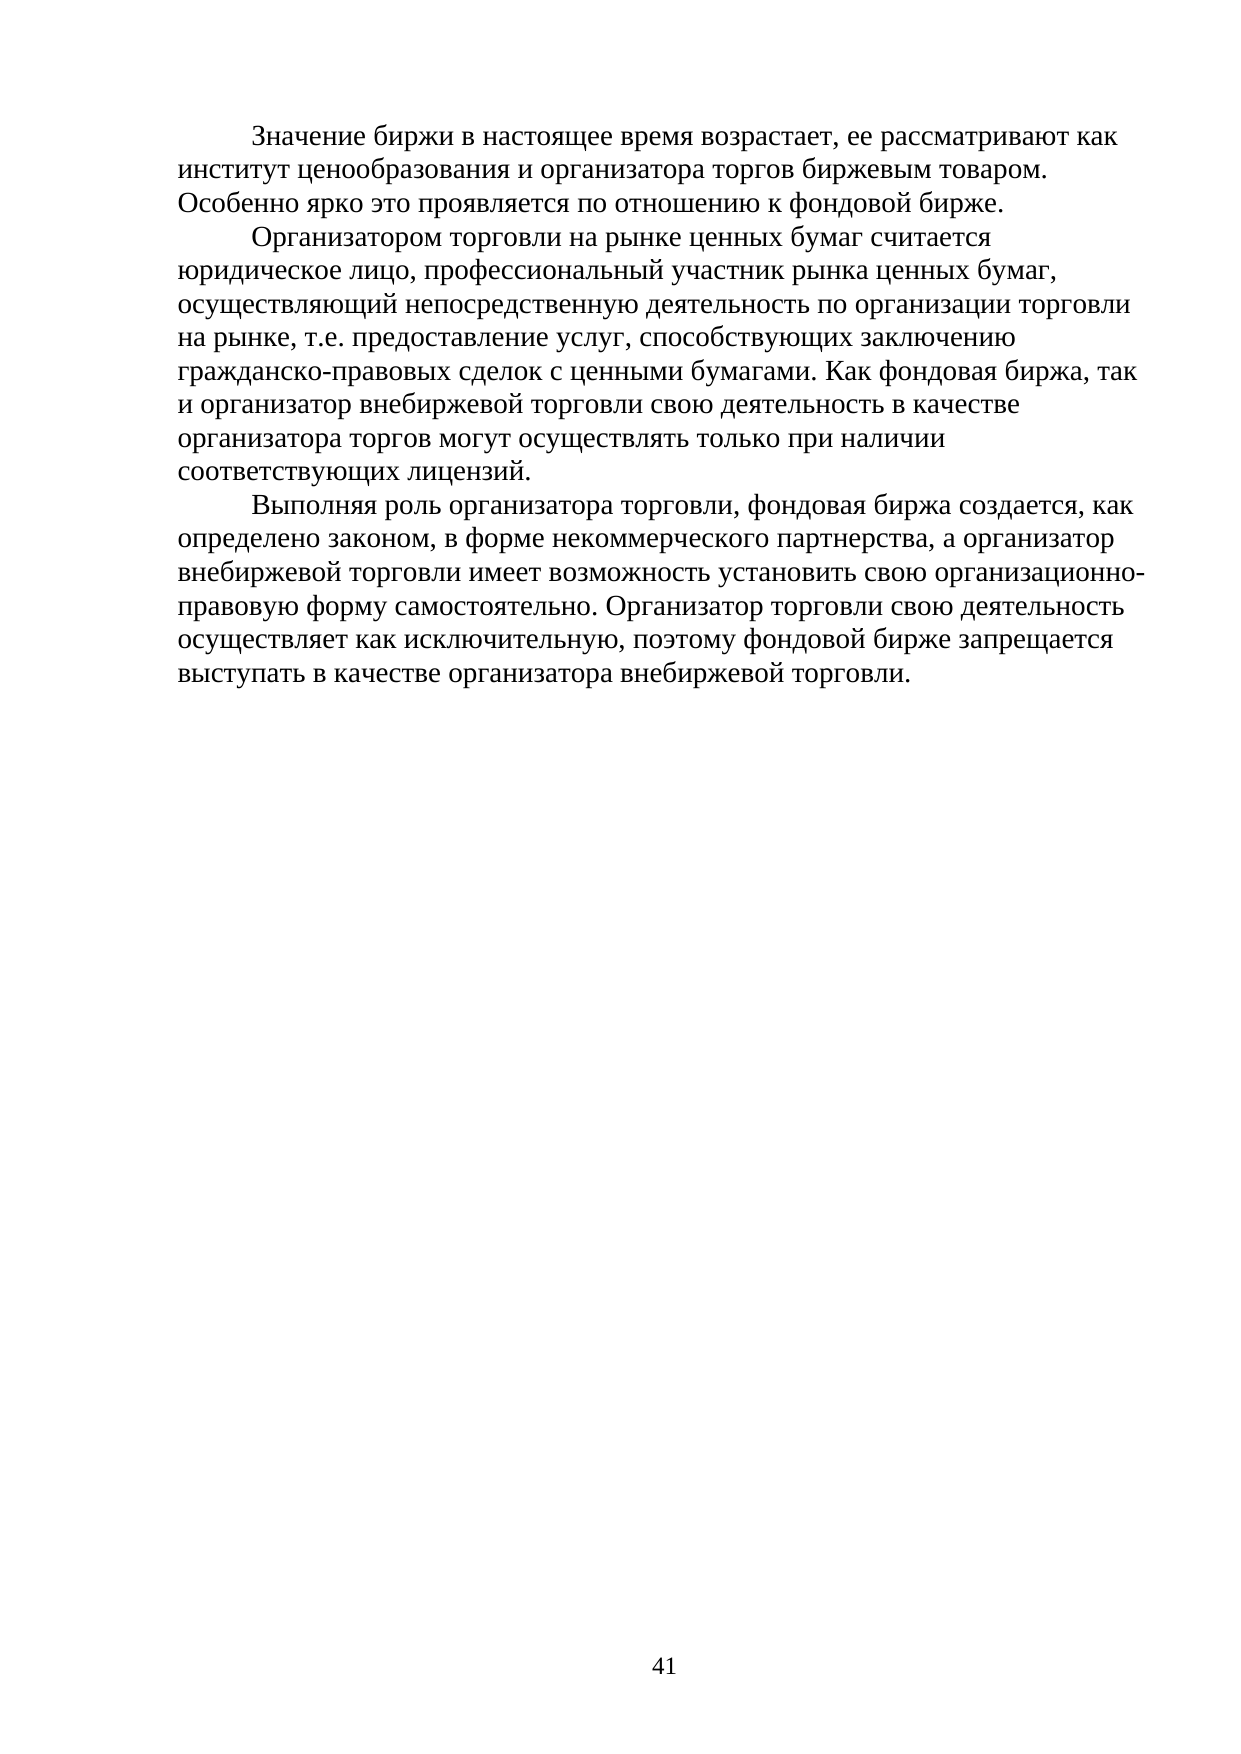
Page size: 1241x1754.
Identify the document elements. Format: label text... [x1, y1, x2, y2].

text Организатором торговли на рынке ценных бумаг считается юридическое лицо, профессиональный участник рынка ценных бумаг, осуществляющий непосредственную деятельность по организации торговли на рынке, т.е. предоставление услуг, способствующих заключению гражданско-правовых сделок с ценными бумагами. Как фондовая биржа, так и организатор внебиржевой торговли свою деятельность в качестве организатора торгов могут осуществлять только при наличии соответствующих лицензий. [177, 219, 1152, 487]
text Значение биржи в настоящее время возрастает, ее рассматривают как институт ценообразования и организатора торгов биржевым товаром. Особенно ярко это проявляется по отношению к фондовой бирже. [177, 118, 1152, 219]
text Выполняя роль организатора торговли, фондовая биржа создается, как определено законом, в форме некоммерческого партнерства, а организатор внебиржевой торговли имеет возможность установить свою организационно-правовую форму самостоятельно. Организатор торговли свою деятельность осуществляет как исключительную, поэтому фондовой бирже запрещается выступать в качестве организатора внебиржевой торговли. [177, 487, 1152, 688]
